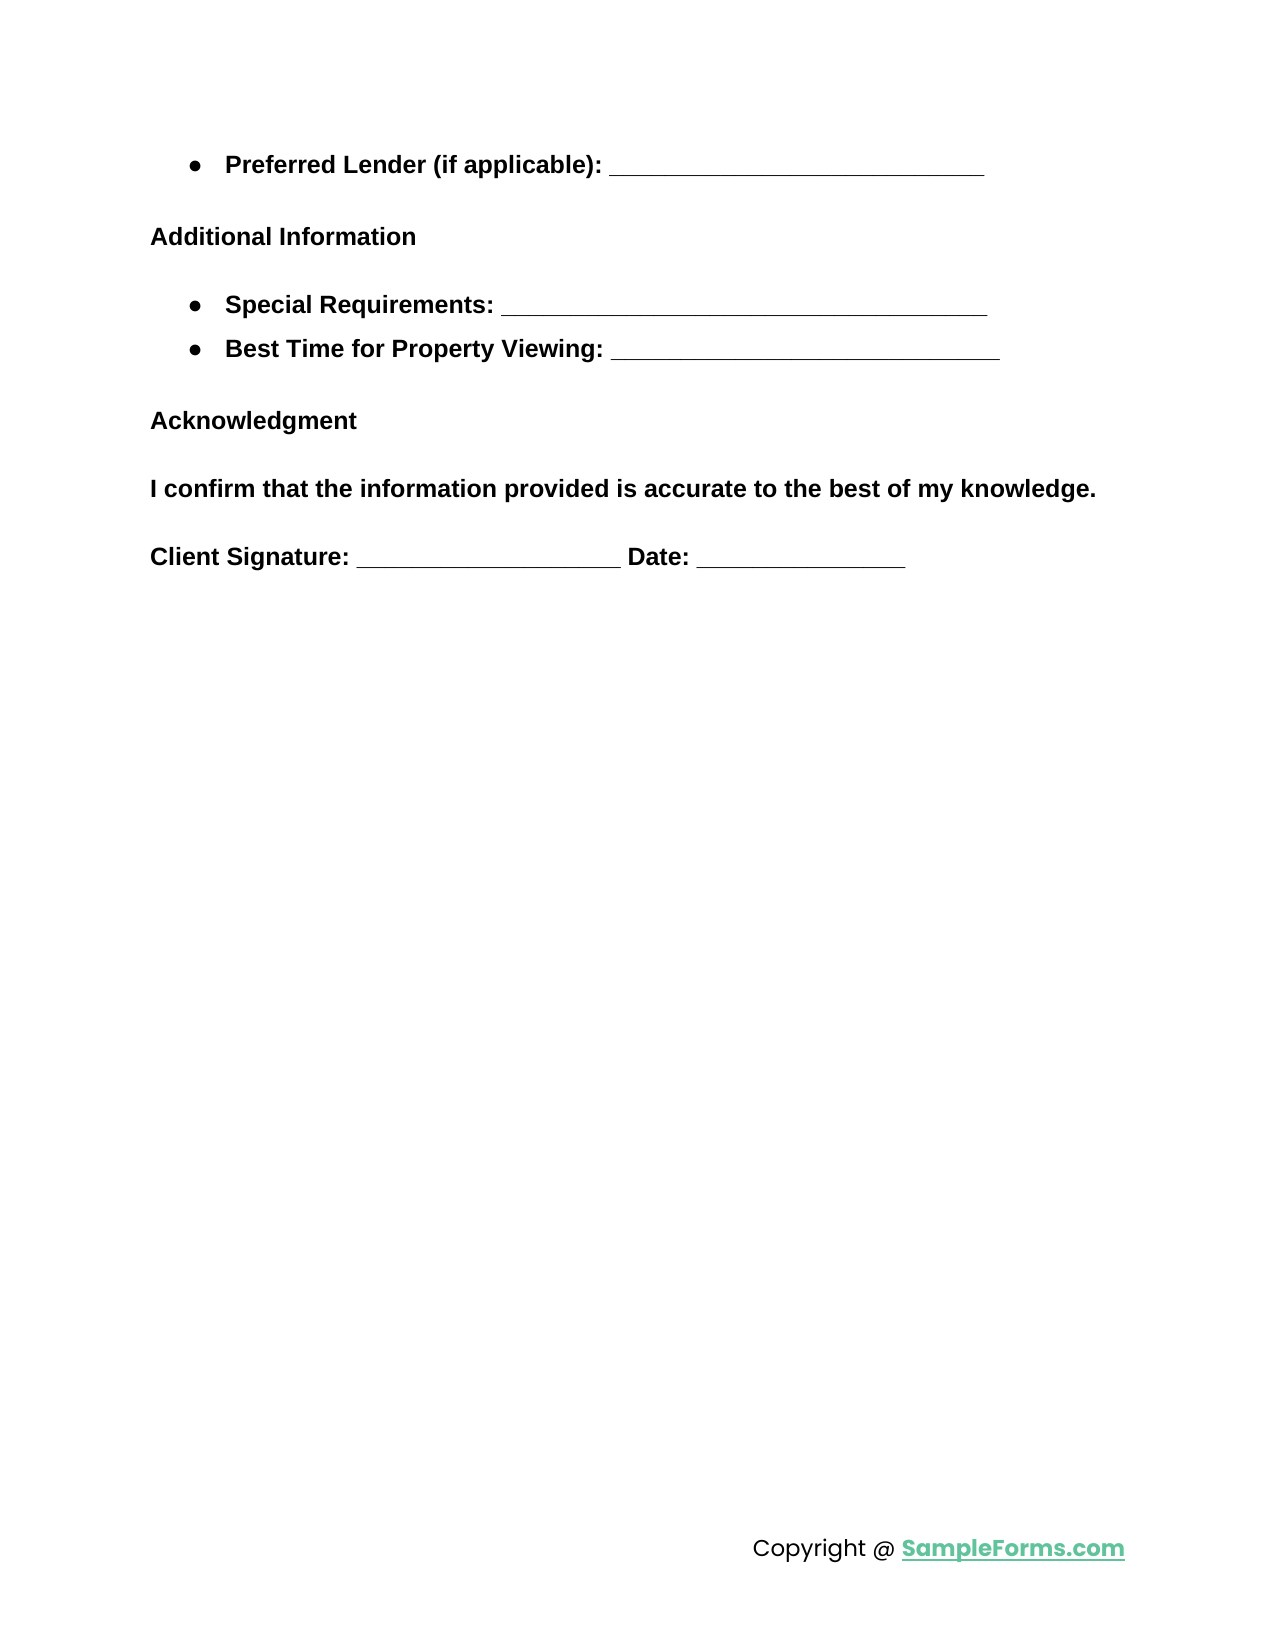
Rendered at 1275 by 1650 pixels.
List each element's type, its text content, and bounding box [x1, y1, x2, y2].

list Special Requirements: ___________________________________ [187, 290, 1125, 319]
list Preferred Lender (if applicable): ___________________________ [187, 150, 1125, 179]
text Client Signature: ___________________ Date: _______________ [150, 542, 1125, 571]
list Best Time for Property Viewing: ____________________________ [187, 333, 1125, 362]
text I confirm that the information provided is accurate to the best of my knowledge. [150, 474, 1125, 503]
subtitle Acknowledgment [150, 406, 1125, 434]
subtitle Additional Information [150, 222, 1125, 251]
